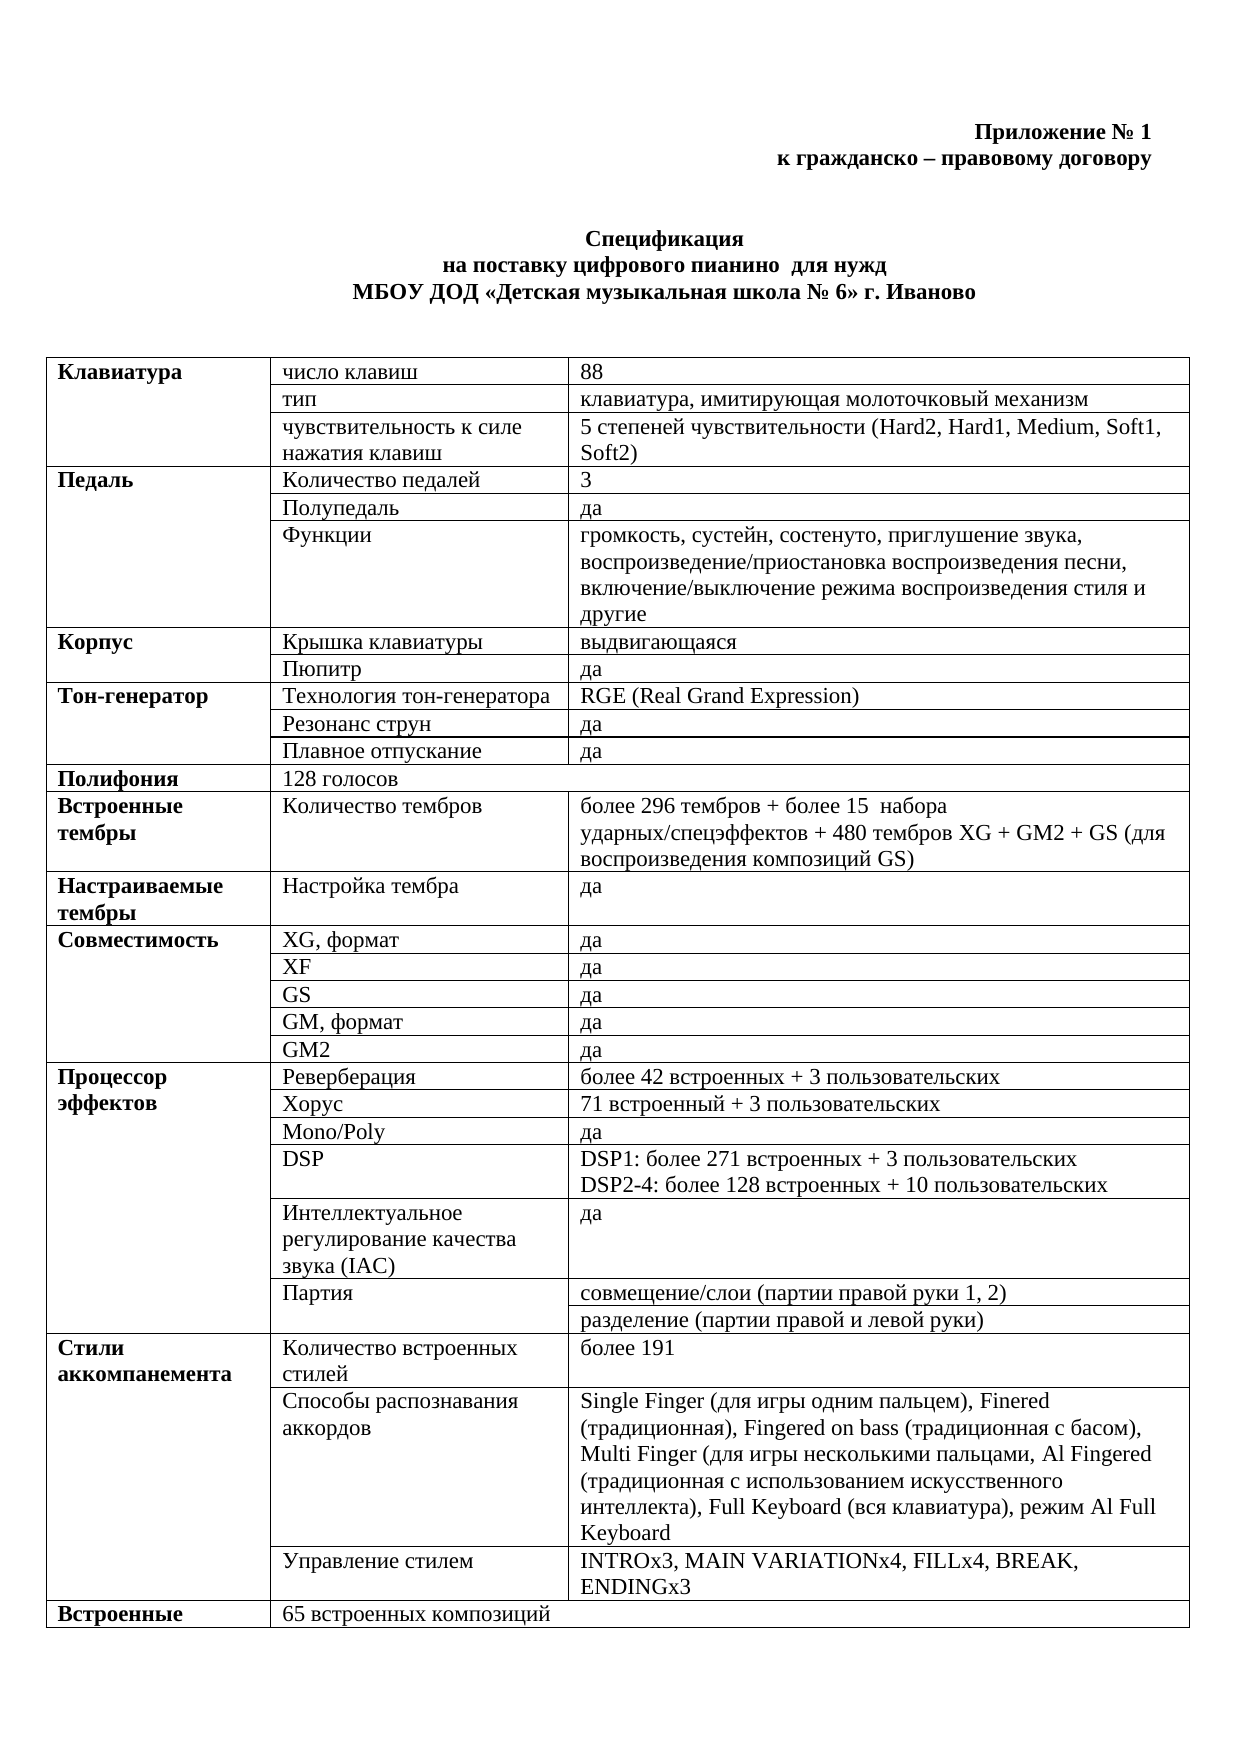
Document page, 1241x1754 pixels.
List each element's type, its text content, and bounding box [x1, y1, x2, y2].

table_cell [271, 1601, 1189, 1627]
table_cell Настраиваемые тембры [47, 872, 270, 925]
table_header Клавиатура [47, 358, 270, 466]
table_cell Интеллектуальное регулирование качества звука (IAC) [271, 1199, 568, 1278]
text к гражданско – правовому договору [177, 144, 1152, 171]
table_cell Способы распознавания аккордов [271, 1388, 568, 1546]
text на поставку цифрового пианино для нужд [177, 252, 1152, 278]
table_cell DSP [271, 1145, 568, 1198]
table_cell Тон-генератор [47, 683, 270, 764]
table_cell да [569, 494, 1189, 520]
table_cell Резонанс струн [271, 710, 568, 736]
table_cell разделение (партии правой и левой руки) [569, 1306, 1189, 1333]
text Приложение № 1 [177, 118, 1152, 144]
table_cell да [569, 981, 1189, 1007]
table_cell да [569, 926, 1189, 952]
table_cell да [569, 738, 1189, 764]
table_cell Технология тон-генератора [271, 683, 568, 709]
table_cell DSP1: более 271 встроенных + 3 пользовательских DSP2-4: более 128 встроенных + 10 пользовательских [569, 1145, 1189, 1198]
table_cell 71 встроенный + 3 пользовательских [569, 1090, 1189, 1117]
table_cell Функции [271, 521, 568, 627]
table_cell Реверберация [271, 1063, 568, 1089]
table_cell да [569, 655, 1189, 682]
table_cell Mono/Poly [271, 1118, 568, 1144]
table_cell более 191 [569, 1334, 1189, 1387]
table_cell да [569, 1036, 1189, 1062]
table_cell INTROx3, MAIN VARIATIONx4, FILLx4, BREAK, ENDINGx3 [569, 1547, 1189, 1599]
table_cell да [569, 1118, 1189, 1144]
table_cell Количество педалей [271, 467, 568, 493]
table_cell Количество встроенных стилей [271, 1334, 568, 1387]
table_cell клавиатура, имитирующая молоточковый механизм [569, 385, 1189, 412]
table_cell Полупедаль [271, 494, 568, 520]
table_cell да [569, 872, 1189, 925]
table_cell XF [271, 954, 568, 980]
table_cell Корпус [47, 628, 270, 682]
table_cell Single Finger (для игры одним пальцем), Finered (традиционная), Fingered on bass (традиционная с басом), Multi Finger (для игры несколькими пальцами, Al Fingered (традиционная с использованием искусственного интеллекта), Full Keyboard (вся клавиатура), режим Al Full Keyboard [569, 1388, 1189, 1546]
table_cell Педаль [47, 467, 270, 627]
table_cell да [569, 710, 1189, 736]
table_cell GM2 [271, 1036, 568, 1062]
table_cell GM, формат [271, 1008, 568, 1034]
table_header число клавиш [271, 358, 568, 384]
table_cell выдвигающаяся [569, 628, 1189, 654]
table_cell да [569, 1008, 1189, 1034]
text Спецификация [177, 225, 1152, 252]
text МБОУ ДОД «Детская музыкальная школа № 6» г. Иваново [177, 278, 1152, 304]
table_cell Процессор эффектов [47, 1063, 270, 1333]
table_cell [47, 1601, 270, 1627]
table_cell 128 голосов [271, 765, 1189, 791]
table_cell тип [271, 385, 568, 412]
table_cell Плавное отпускание [271, 738, 568, 764]
table_cell Встроенные тембры [47, 792, 270, 871]
table_cell 3 [569, 467, 1189, 493]
table_cell более 296 тембров + более 15 набора ударных/спецэффектов + 480 тембров XG + GM2 + GS (для воспроизведения композиций GS) [569, 792, 1189, 871]
table_cell Хорус [271, 1090, 568, 1117]
table_cell Управление стилем [271, 1547, 568, 1599]
table_cell RGE (Real Grand Expression) [569, 683, 1189, 709]
table_cell XG, формат [271, 926, 568, 952]
table_cell да [569, 1199, 1189, 1278]
table_cell более 42 встроенных + 3 пользовательских [569, 1063, 1189, 1089]
table_header 88 [569, 358, 1189, 384]
table_cell Количество тембров [271, 792, 568, 871]
table_cell Партия [271, 1279, 568, 1333]
table_cell громкость, сустейн, состенуто, приглушение звука, воспроизведение/приостановка воспроизведения песни, включение/выключение режима воспроизведения стиля и другие [569, 521, 1189, 627]
table_cell Стили аккомпанемента [47, 1334, 270, 1599]
table_cell чувствительность к силе нажатия клавиш [271, 413, 568, 466]
table_cell Совместимость [47, 926, 270, 1062]
table_cell 5 степеней чувствительности (Hard2, Hard1, Medium, Soft1, Soft2) [569, 413, 1189, 466]
table_cell да [569, 954, 1189, 980]
table_cell Настройка тембра [271, 872, 568, 925]
table_cell совмещение/слои (партии правой руки 1, 2) [569, 1279, 1189, 1305]
table_cell GS [271, 981, 568, 1007]
table_cell Пюпитр [271, 655, 568, 682]
table_cell Крышка клавиатуры [271, 628, 568, 654]
table_cell Полифония [47, 765, 270, 791]
